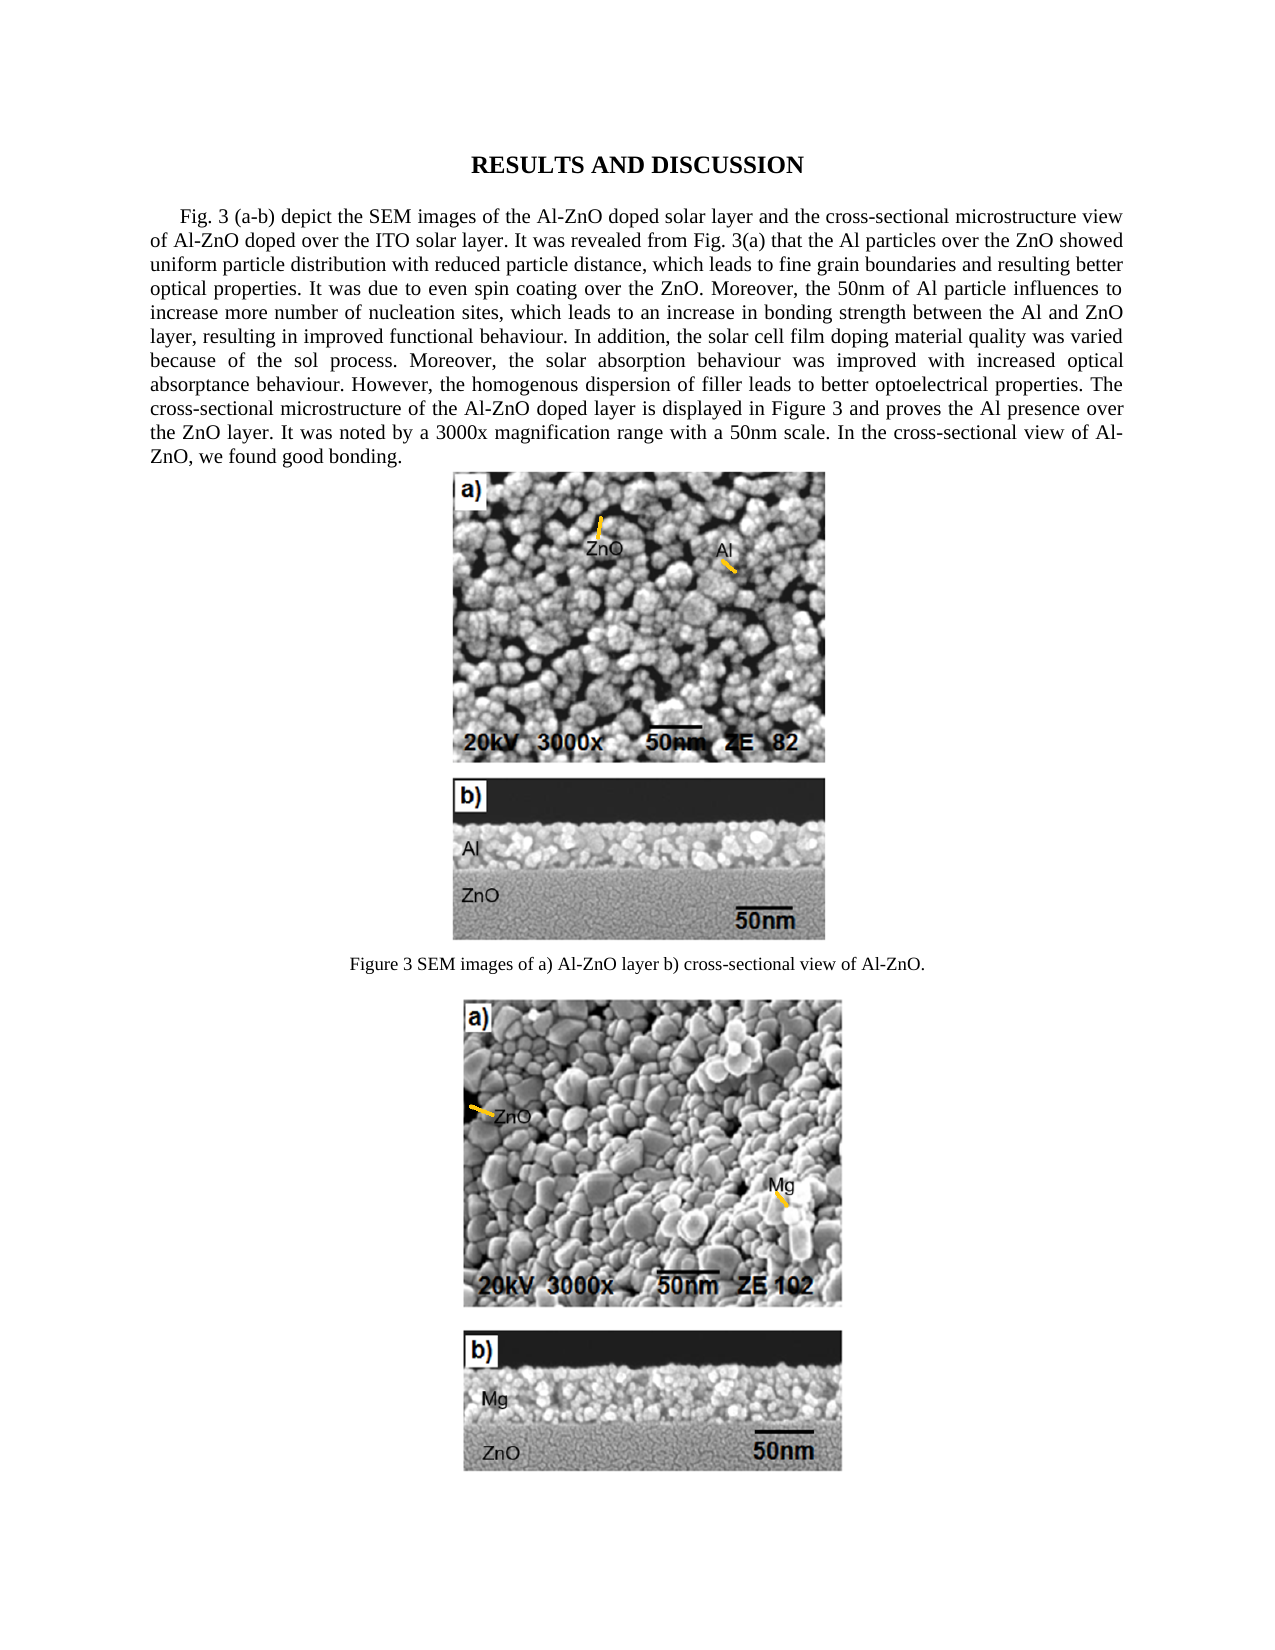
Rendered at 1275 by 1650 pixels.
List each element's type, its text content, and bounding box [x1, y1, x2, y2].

picture [461, 998, 844, 1472]
text Fig. 3 (a-b) depict the SEM images of the Al-ZnO doped solar layer and the cross-sectional microstructure view of Al-ZnO doped over the ITO solar layer. It was revealed from Fig. 3(a) that the Al particles over the ZnO showed uniform particle distribution with reduced particle distance, which leads to fine grain boundaries and resulting better optical properties. It was due to even spin coating over the ZnO. Moreover, the 50nm of Al particle influences to increase more number of nucleation sites, which leads to an increase in bonding strength between the Al and ZnO layer, resulting in improved functional behaviour. In addition, the solar cell film doping material quality was varied because of the sol process. Moreover, the solar absorption behaviour was improved with increased optical absorptance behaviour. However, the homogenous dispersion of filler leads to better optoelectrical properties. The cross-sectional microstructure of the Al-ZnO doped layer is displayed in Figure 3 and proves the Al presence over the ZnO layer. It was noted by a 3000x magnification range with a 50nm scale. In the cross-sectional view of Al-ZnO, we found good bonding. [150, 204, 1125, 468]
subtitle Results and Discussion [150, 150, 1125, 179]
text Figure 3 SEM images of a) Al-ZnO layer b) cross-sectional view of Al-ZnO. [150, 953, 1125, 975]
picture [449, 468, 826, 941]
